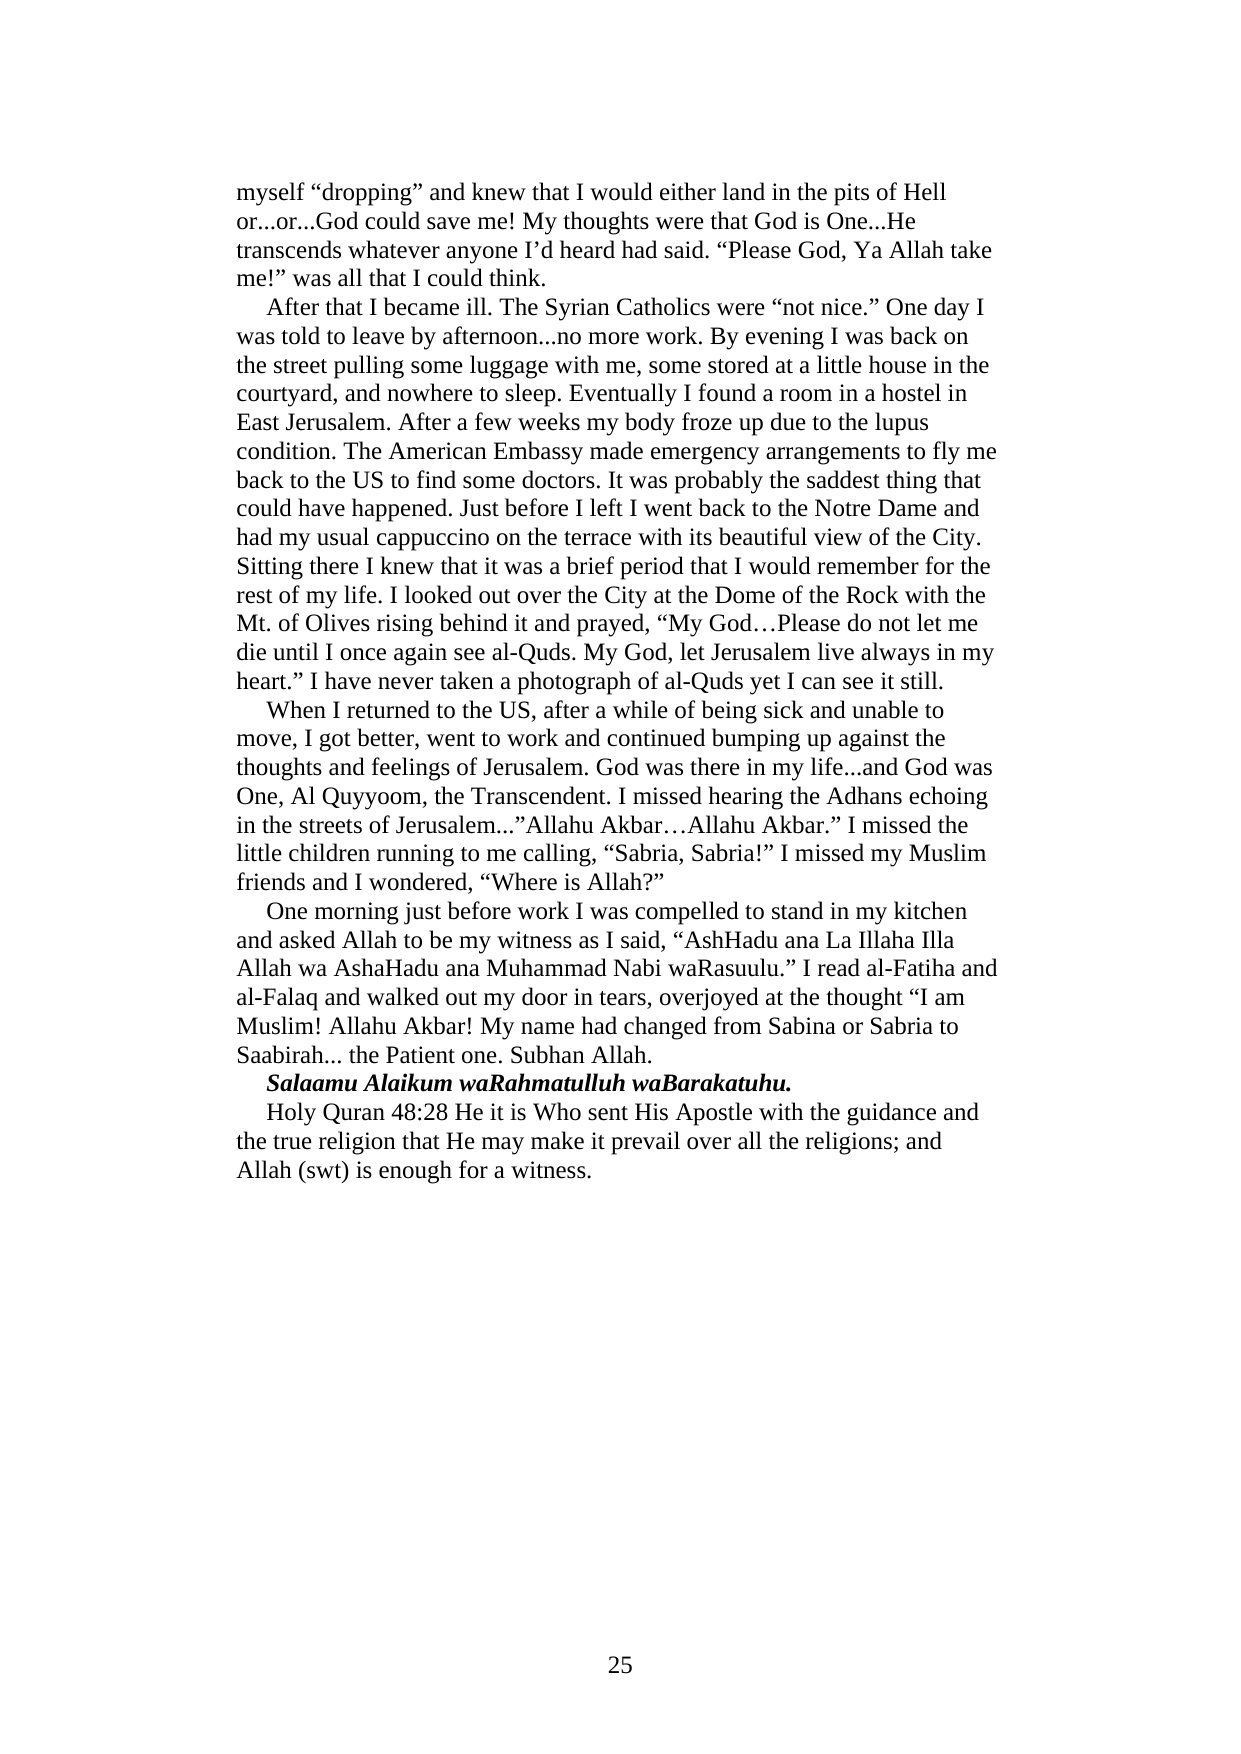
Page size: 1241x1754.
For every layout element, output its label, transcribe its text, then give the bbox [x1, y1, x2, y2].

text Holy Quran 48:28 He it is Who sent His Apostle with the guidance and the true religion that He may make it prevail over all the religions; and Allah (swt) is enough for a witness. [236, 1097, 1004, 1183]
text Salaamu Alaikum waRahmatulluh waBarakatuhu. [236, 1068, 1004, 1097]
text One morning just before work I was compelled to stand in my kitchen and asked Allah to be my witness as I said, “AshHadu ana La Illaha Illa Allah wa AshaHadu ana Muhammad Nabi waRasuulu.” I read al-Fatiha and al-Falaq and walked out my door in tears, overjoyed at the thought “I am Muslim! Allahu Akbar! My name had changed from Sabina or Sabria to Saabirah... the Patient one. Subhan Allah. [236, 896, 1004, 1068]
text When I returned to the US, after a while of being sick and unable to move, I got better, went to work and continued bumping up against the thoughts and feelings of Jerusalem. God was there in my life...and God was One, Al Quyyoom, the Transcendent. I missed hearing the Adhans echoing in the streets of Jerusalem...”Allahu Akbar…Allahu Akbar.” I missed the little children running to me calling, “Sabria, Sabria!” I missed my Muslim friends and I wondered, “Where is Allah?” [236, 695, 1004, 896]
text After that I became ill. The Syrian Catholics were “not nice.” One day I was told to leave by afternoon...no more work. By evening I was back on the street pulling some luggage with me, some stored at a little house in the courtyard, and nowhere to sleep. Eventually I found a room in a hostel in East Jerusalem. After a few weeks my body froze up due to the lupus condition. The American Embassy made emergency arrangements to fly me back to the US to find some doctors. It was probably the saddest thing that could have happened. Just before I left I went back to the Notre Dame and had my usual cappuccino on the terrace with its beautiful view of the City. Sitting there I knew that it was a brief period that I would remember for the rest of my life. I looked out over the City at the Dome of the Rock with the Mt. of Olives rising behind it and prayed, “My God…Please do not let me die until I once again see al-Quds. My God, let Jerusalem live always in my heart.” I have never taken a photograph of al-Quds yet I can see it still. [236, 292, 1004, 695]
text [236, 177, 1004, 292]
